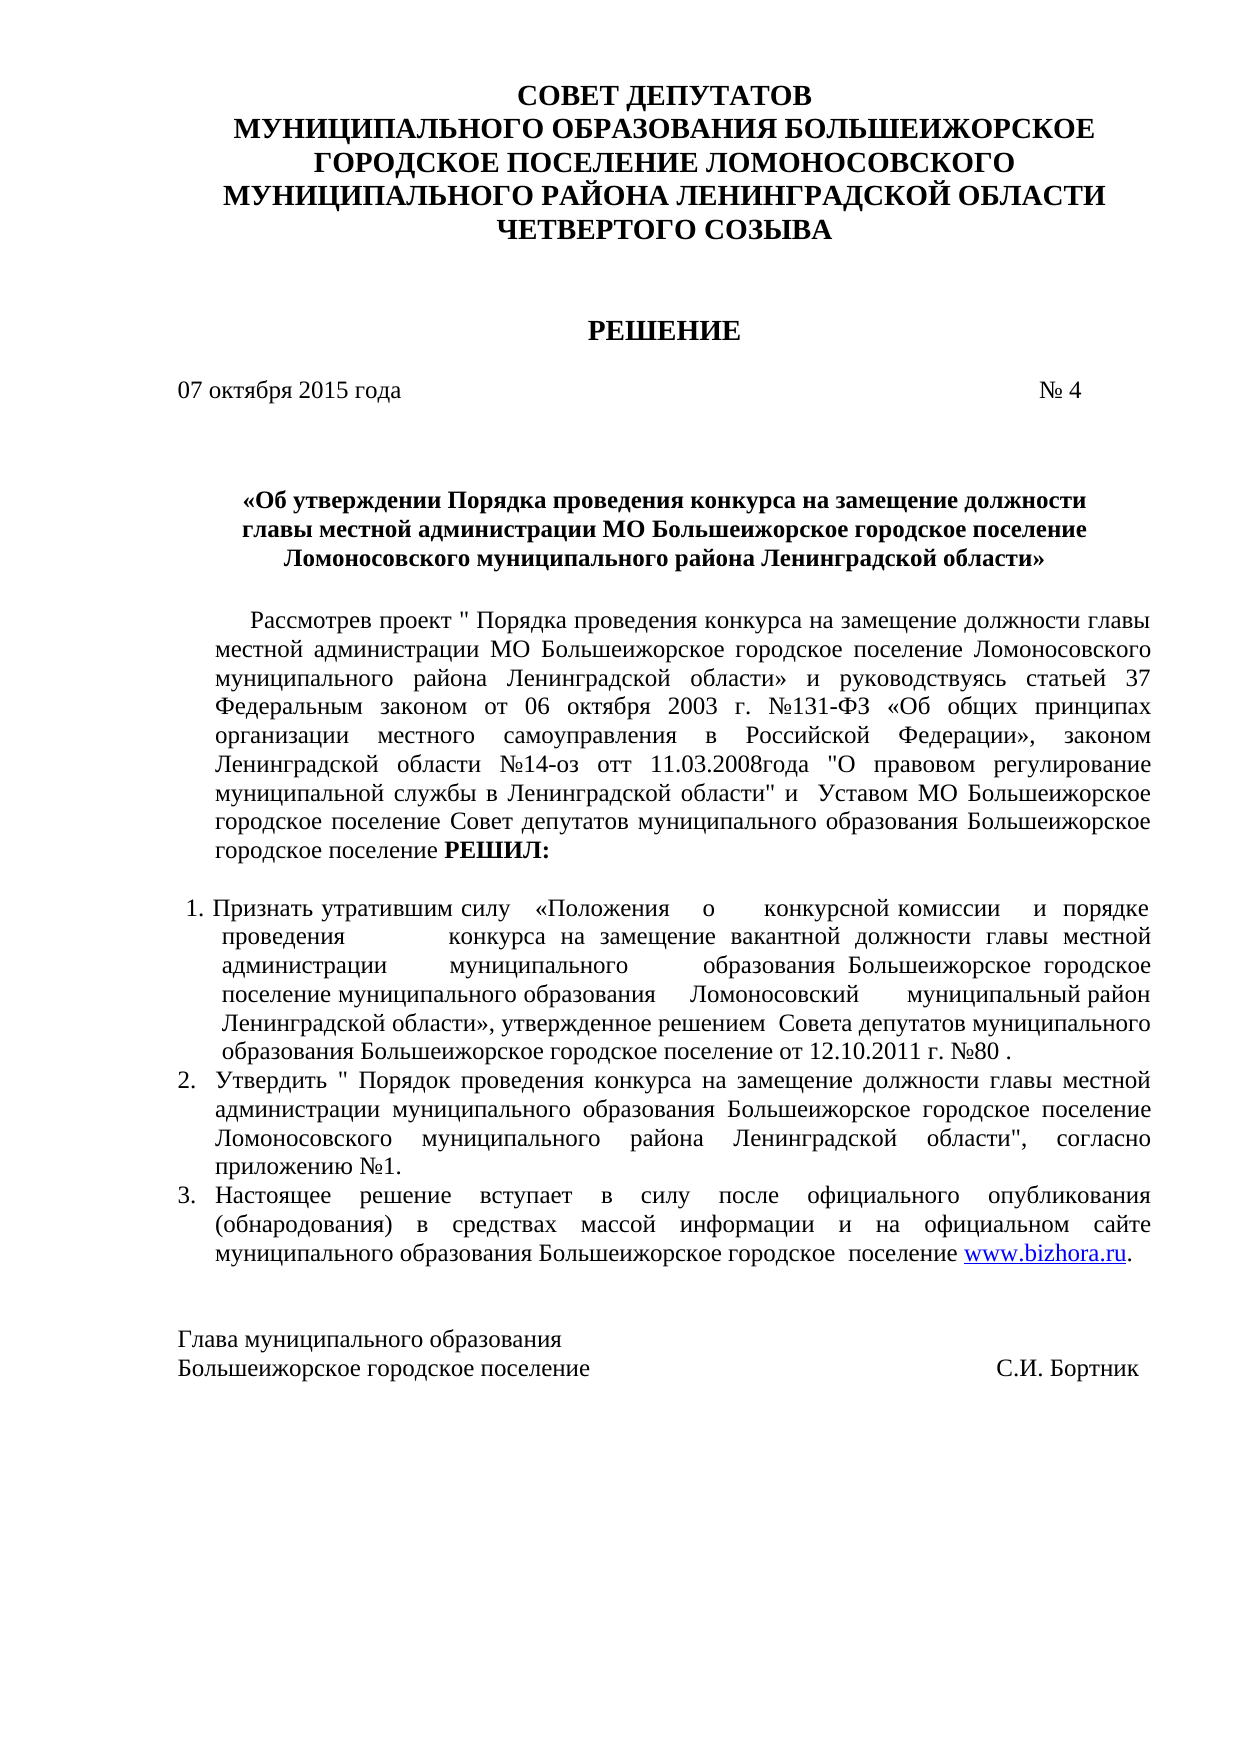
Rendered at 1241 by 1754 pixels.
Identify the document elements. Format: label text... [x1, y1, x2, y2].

text РЕШЕНИЕ [177, 279, 1152, 346]
text 3. Настоящее решение вступает в силу после официального опубликования (обнародования) в средствах массой информации и на официальном сайте муниципального образования Большеижорское городское поселение www.bizhora.ru. [177, 1180, 1152, 1266]
text ЧЕТВЕРТОГО СОЗЫВА [177, 212, 1152, 246]
text главы местной администрации МО Большеижорское городское поселение [177, 514, 1152, 543]
text Ломоносовского муниципального района Ленинградской области» [177, 543, 1152, 572]
text 1. Признать утратившим силу «Положения о конкурсной комиссии и порядке проведения конкурса на замещение вакантной должности главы местной администрации муниципального образования Большеижорское городское поселение муниципального образования Ломоносовский муниципальный район Ленинградской области», утвержденное решением Совета депутатов муниципального образования Большеижорское городское поселение от 12.10.2011 г. №80 . [177, 893, 1152, 1065]
text Большеижорское городское поселение С.И. Бортник [177, 1353, 1171, 1381]
text Глава муниципального образования [177, 1324, 1171, 1353]
text 2. Утвердить " Порядок проведения конкурса на замещение должности главы местной администрации муниципального образования Большеижорское городское поселение Ломоносовского муниципального района Ленинградской области", согласно приложению №1. [177, 1065, 1152, 1180]
text Рассмотрев проект " Порядка проведения конкурса на замещение должности главы местной администрации МО Большеижорское городское поселение Ломоносовского муниципального района Ленинградской области» и руководствуясь статьей 37 Федеральным законом от 06 октября . №131-ФЗ «Об общих принципах организации местного самоуправления в Российской Федерации», законом Ленинградской области №14-оз отт 11.03.2008года "О правовом регулирование муниципальной службы в Ленинградской области" и Уставом МО Большеижорское городское поселение Совет депутатов муниципального образования Большеижорское городское поселение РЕШИЛ: [177, 605, 1152, 864]
text «Об утверждении Порядка проведения конкурса на замещение должности [177, 485, 1152, 514]
text 07 октября 2015 года № 4 [177, 375, 1152, 432]
text СОВЕТ ДЕПУТАТОВ [177, 78, 1152, 111]
text МУНИЦИПАЛЬНОГО ОБРАЗОВАНИЯ БОЛЬШЕИЖОРСКОЕ ГОРОДСКОЕ ПОСЕЛЕНИЕ ЛОМОНОСОВСКОГО МУНИЦИПАЛЬНОГО РАЙОНА ЛЕНИНГРАДСКОЙ ОБЛАСТИ [177, 111, 1152, 212]
